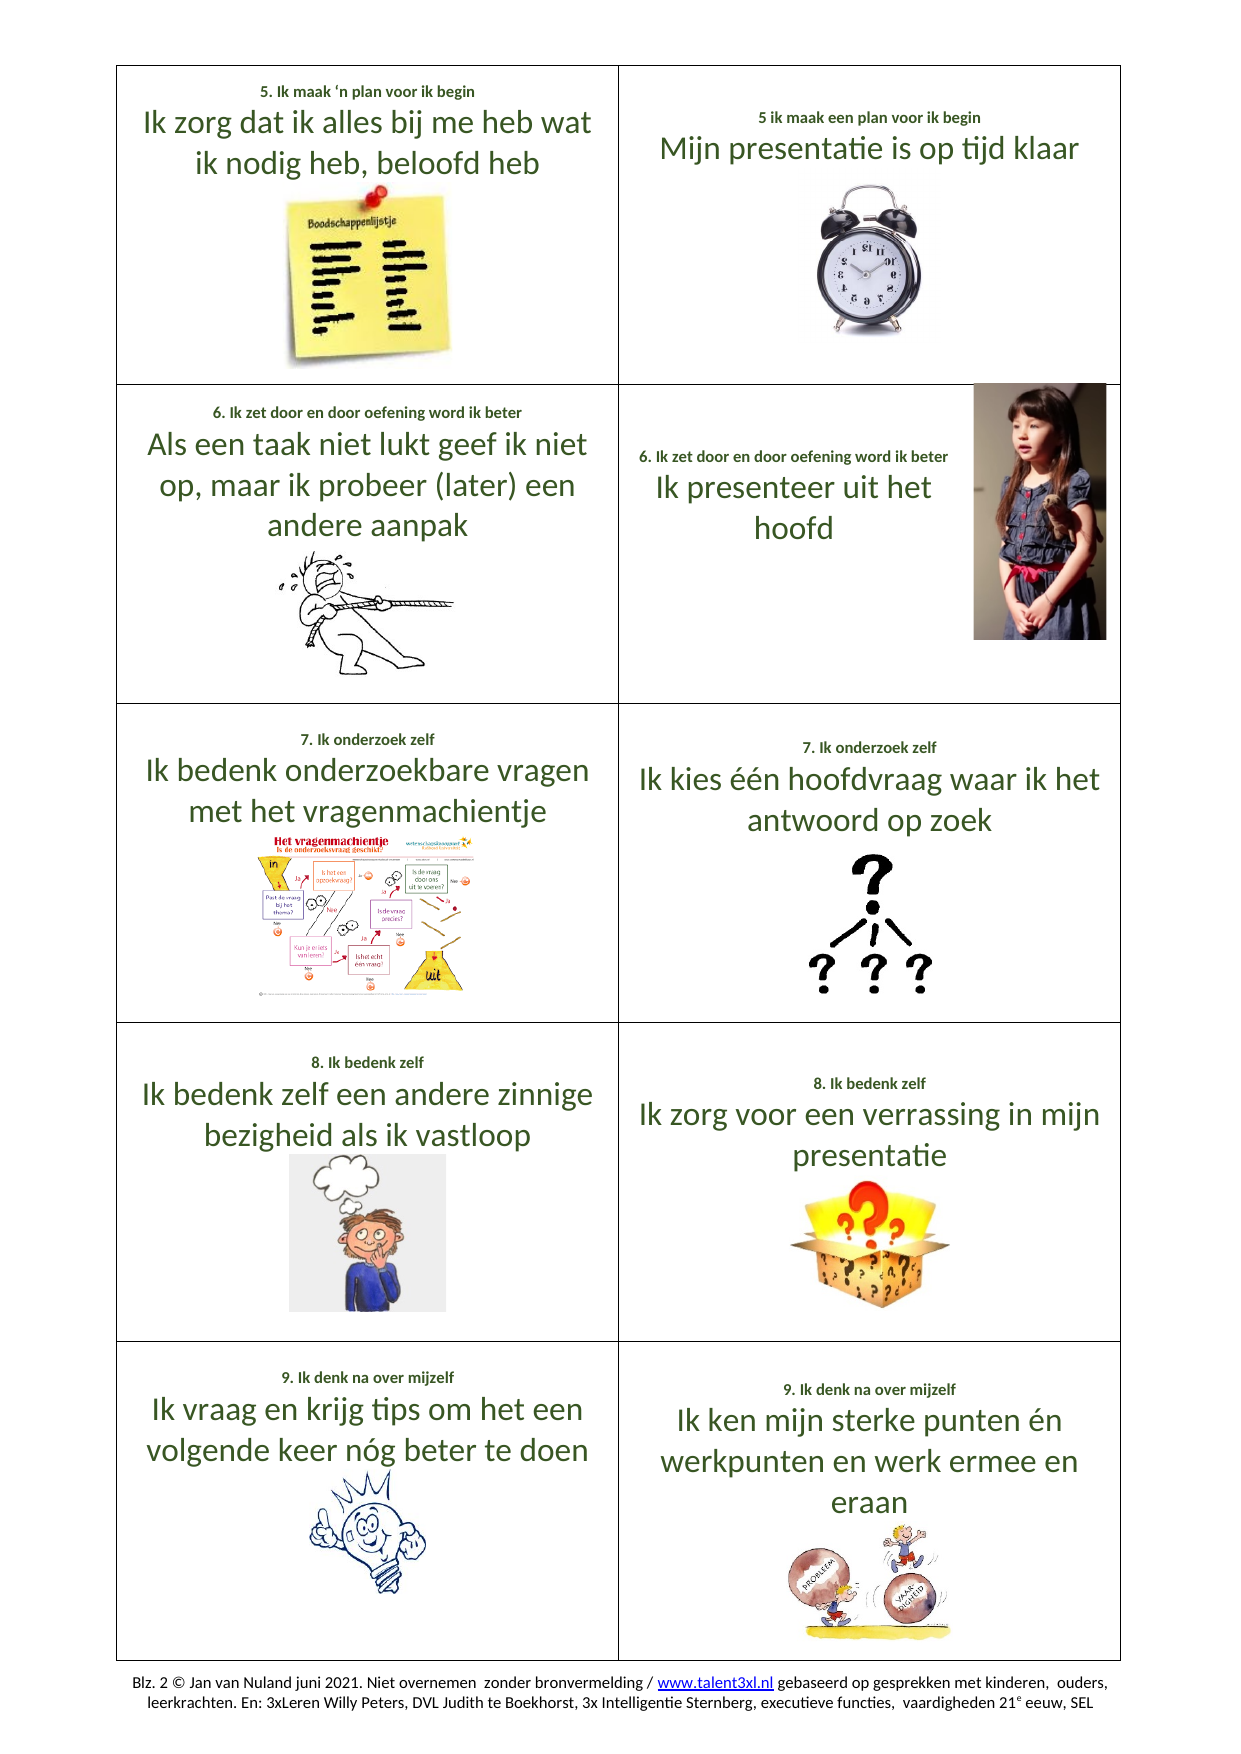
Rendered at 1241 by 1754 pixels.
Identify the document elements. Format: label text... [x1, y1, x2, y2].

picture [289, 1154, 447, 1312]
table_cell 6. Ik zet door en door oefening word ik beter Als een taak niet lukt geef ik niet op, maar ik probeer (later) een andere aanpak [117, 385, 618, 703]
table_cell 9. Ik denk na over mijzelf Ik vraag en krijg tips om het een volgende keer nóg beter te doen [117, 1342, 618, 1660]
table_cell 9. Ik denk na over mijzelf Ik ken mijn sterke punten én werkpunten en werk ermee en eraan [619, 1342, 1120, 1660]
table_cell 8. Ik bedenk zelf Ik zorg voor een verrassing in mijn presentatie [619, 1023, 1120, 1341]
table_cell 7. Ik onderzoek zelf Ik kies één hoofdvraag waar ik het antwoord op zoek [619, 704, 1120, 1022]
picture [309, 1469, 426, 1594]
picture [973, 383, 1107, 640]
table_cell 8. Ik bedenk zelf Ik bedenk zelf een andere zinnige bezigheid als ik vastloop [117, 1023, 618, 1341]
table_cell 5 ik maak een plan voor ik begin Mijn presentatie is op tijd klaar [619, 66, 1120, 384]
picture [788, 1175, 951, 1311]
picture [797, 168, 942, 343]
table_cell 6. Ik zet door en door oefening word ik beter Ik presenteer uit het hoofd [619, 385, 1120, 703]
picture [269, 545, 466, 686]
table_cell 5. Ik maak ‘n plan voor ik begin Ik zorg dat ik alles bij me heb wat ik nodig heb, beloofd heb [117, 66, 618, 384]
table_cell 7. Ik onderzoek zelf Ik bedenk onderzoekbare vragen met het vragenmachientje [117, 704, 618, 1022]
picture [282, 182, 453, 369]
picture [786, 1521, 953, 1643]
picture [785, 839, 954, 1009]
picture [250, 831, 485, 997]
